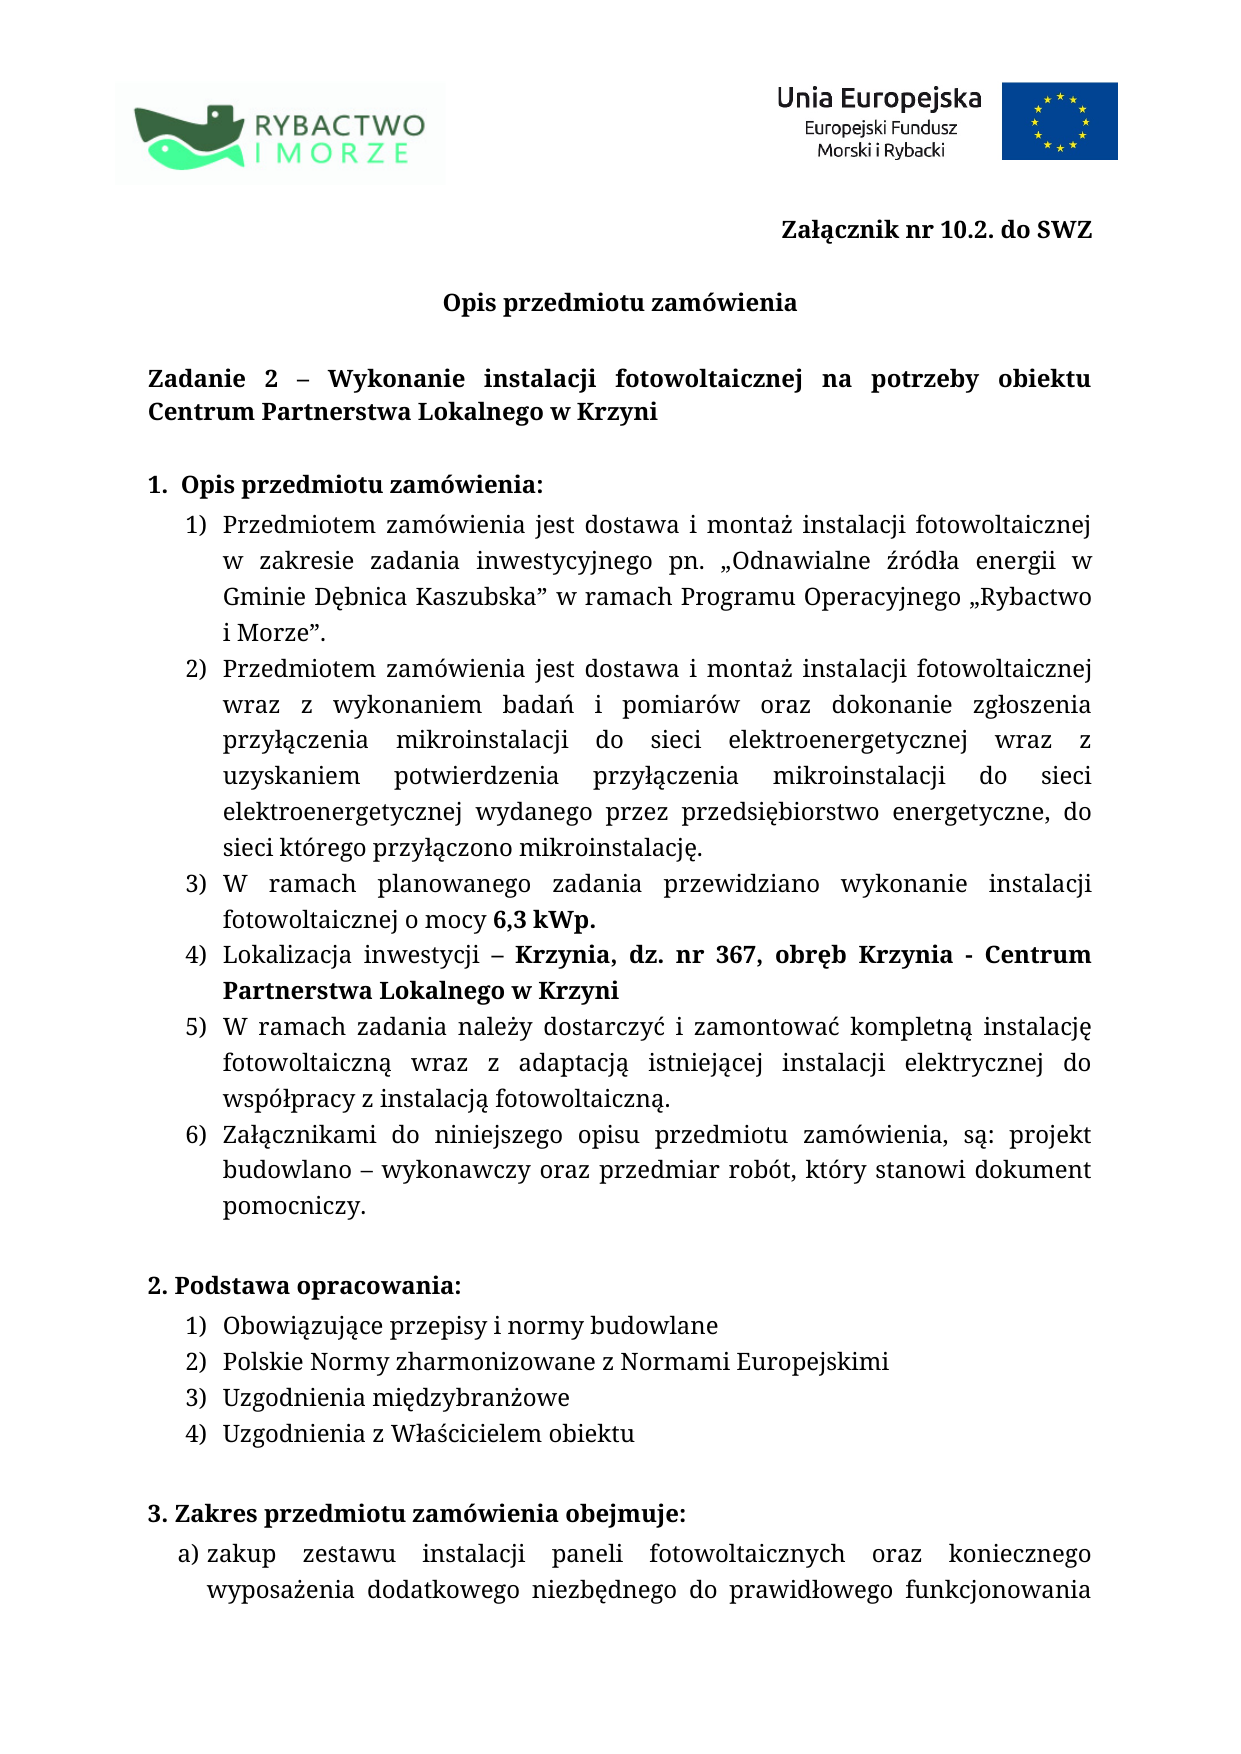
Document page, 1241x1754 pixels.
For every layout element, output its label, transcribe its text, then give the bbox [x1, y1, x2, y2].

picture [115, 81, 446, 185]
list Załącznikami do niniejszego opisu przedmiotu zamówienia, są: projekt budowlano – wykonawczy oraz przedmiar robót, który stanowi dokument pomocniczy. [185, 1117, 1093, 1222]
list Obowiązujące przepisy i normy budowlane [185, 1309, 1093, 1342]
text Załącznik nr 10.2. do SWZ [679, 213, 1093, 245]
list Przedmiotem zamówienia jest dostawa i montaż instalacji fotowoltaicznej wraz z wykonaniem badań i pomiarów oraz dokonanie zgłoszenia przyłączenia mikroinstalacji do sieci elektroenergetycznej wraz z uzyskaniem potwierdzenia przyłączenia mikroinstalacji do sieci elektroenergetycznej wydanego przez przedsiębiorstwo energetyczne, do sieci którego przyłączono mikroinstalację. [185, 652, 1093, 863]
text 2. Podstawa opracowania: [148, 1269, 1093, 1302]
list Lokalizacja inwestycji – Krzynia, dz. nr 367, obręb Krzynia - Centrum Partnerstwa Lokalnego w Krzyni [185, 938, 1093, 1007]
text Zadanie 2 – Wykonanie instalacji fotowoltaicznej na potrzeby obiektu Centrum Partnerstwa Lokalnego w Krzyni [148, 362, 1093, 427]
text 1. Opis przedmiotu zamówienia: [148, 468, 1093, 501]
list Uzgodnienia z Właścicielem obiektu [185, 1417, 1093, 1449]
list W ramach zadania należy dostarczyć i zamontować kompletną instalację fotowoltaiczną wraz z adaptacją istniejącej instalacji elektrycznej do współpracy z instalacją fotowoltaiczną. [185, 1010, 1093, 1114]
list Polskie Normy zharmonizowane z Normami Europejskimi [185, 1345, 1093, 1378]
picture [777, 81, 1118, 159]
text 3. Zakres przedmiotu zamówienia obejmuje: [148, 1497, 1093, 1529]
list W ramach planowanego zadania przewidziano wykonanie instalacji fotowoltaicznej o mocy 6,3 kWp. [185, 867, 1093, 935]
text Opis przedmiotu zamówienia [148, 285, 1093, 318]
list Przedmiotem zamówienia jest dostawa i montaż instalacji fotowoltaicznej w zakresie zadania inwestycyjnego pn. „Odnawialne źródła energii w Gminie Dębnica Kaszubska” w ramach Programu Operacyjnego „Rybactwo i Morze”. [185, 508, 1093, 648]
list Uzgodnienia międzybranżowe [185, 1381, 1093, 1413]
